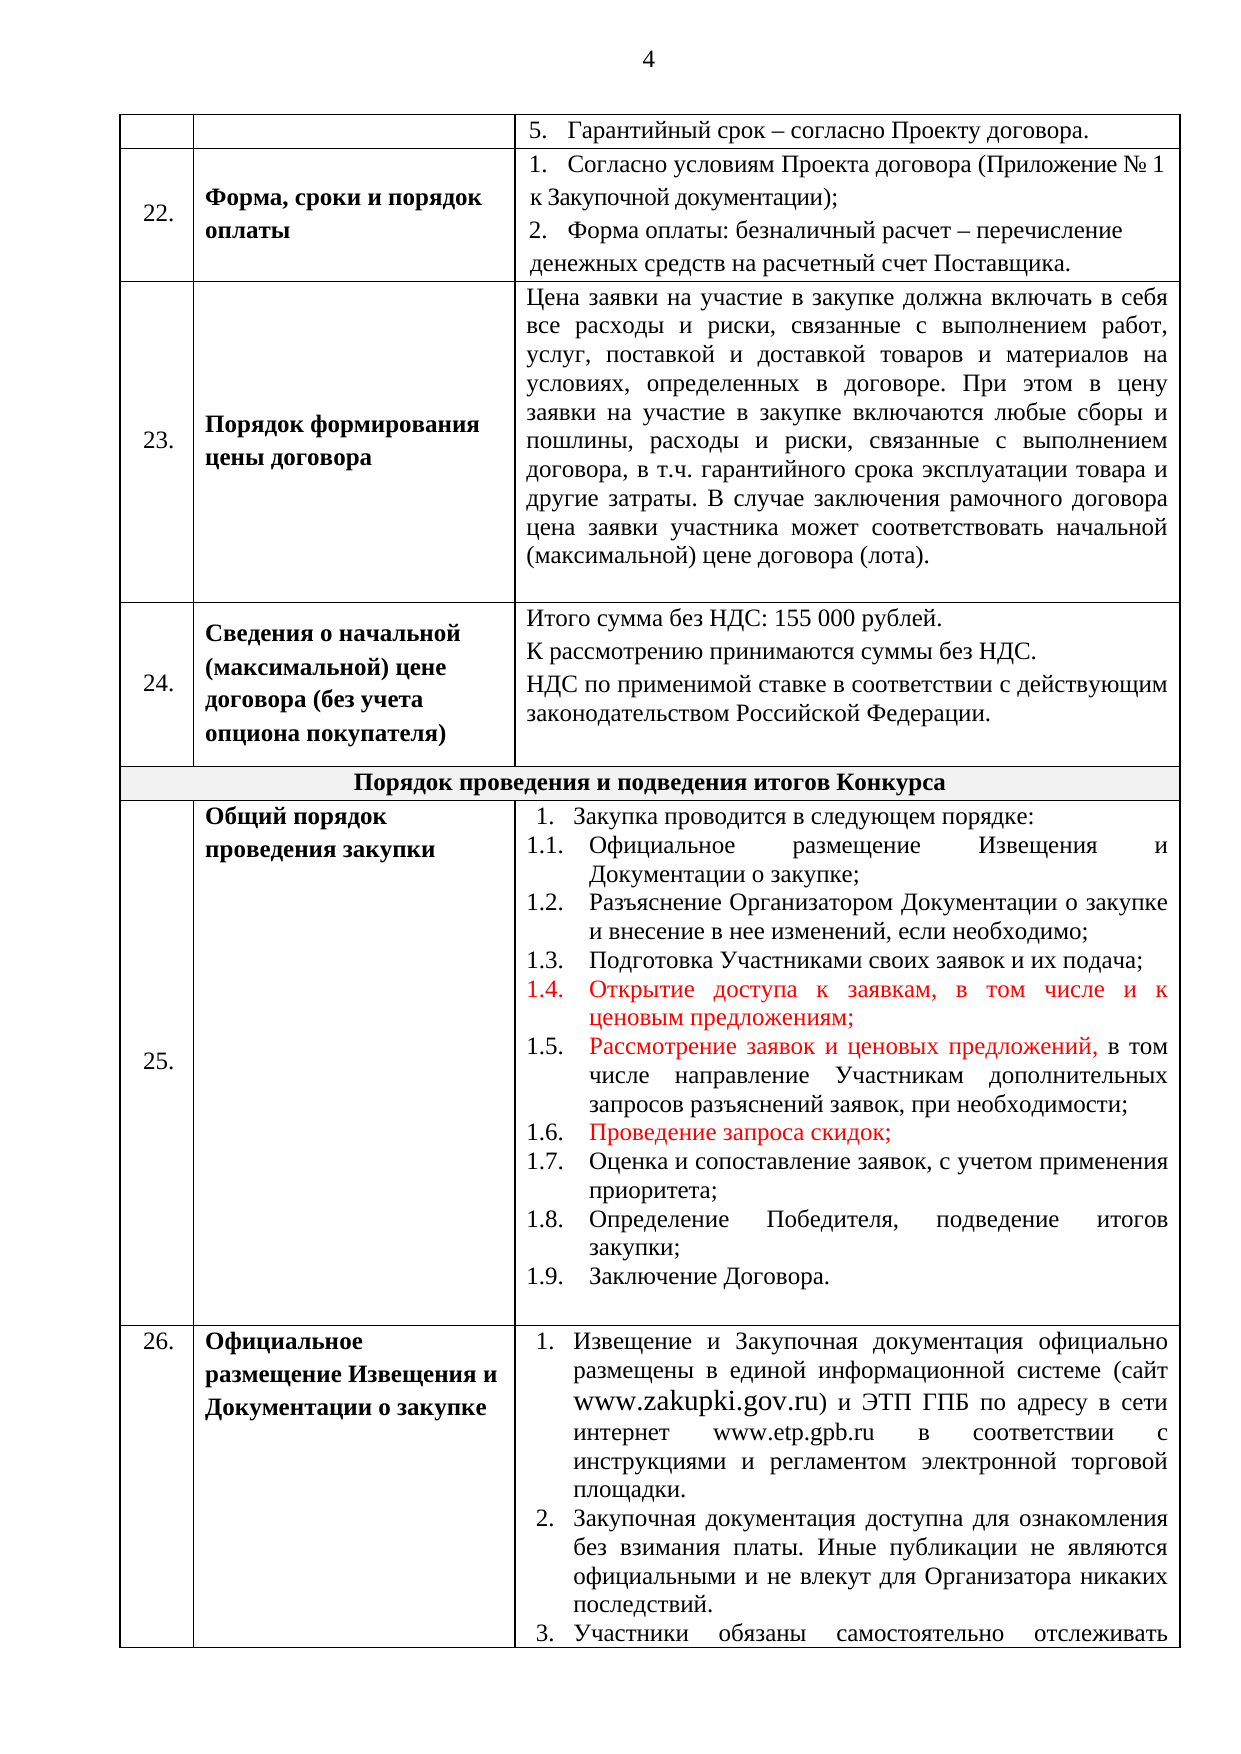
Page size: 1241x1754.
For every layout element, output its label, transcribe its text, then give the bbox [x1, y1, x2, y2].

table_cell Согласно условиям Проекта договора (Приложение № 1 к Закупочной документации); Форма оплаты: безналичный расчет – перечисление денежных средств на расчетный счет Поставщика. [516, 149, 1179, 281]
table_cell Порядок проведения и подведения итогов Конкурса [121, 767, 1179, 800]
table_cell [121, 149, 193, 281]
table_cell Общий порядок проведения закупки [194, 801, 514, 1325]
table_cell Порядок формирования цены договора [194, 282, 514, 602]
table_cell [121, 603, 193, 766]
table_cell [516, 115, 1179, 148]
table_cell Цена заявки на участие в закупке должна включать в себя все расходы и риски, связанные с выполнением работ, услуг, поставкой и доставкой товаров и материалов на условиях, определенных в договоре. При этом в цену заявки на участие в закупке включаются любые сборы и пошлины, расходы и риски, связанные с выполнением договора, в т.ч. гарантийного срока эксплуатации товара и другие затраты. В случае заключения рамочного договора цена заявки участника может соответствовать начальной (максимальной) цене договора (лота). [516, 282, 1179, 602]
table_cell [121, 282, 193, 602]
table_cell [516, 1326, 1179, 1647]
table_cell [194, 115, 514, 148]
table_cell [194, 1326, 514, 1647]
table_cell Итого сумма без НДС: 155 000 рублей. К рассмотрению принимаются суммы без НДС. НДС по применимой ставке в соответствии с действующим законодательством Российской Федерации. [516, 603, 1179, 766]
table_cell Сведения о начальной (максимальной) цене договора (без учета опциона покупателя) [194, 603, 514, 766]
table_cell [121, 1326, 193, 1647]
table_cell Форма, сроки и порядок оплаты [194, 149, 514, 281]
table_cell Закупка проводится в следующем порядке: Официальное размещение Извещения и Документации о закупке; Разъяснение Организатором Документации о закупке и внесение в нее изменений, если необходимо; Подготовка Участниками своих заявок и их подача; Открытие доступа к заявкам, в том числе и к ценовым предложениям; Рассмотрение заявок и ценовых предложений, в том числе направление Участникам дополнительных запросов разъяснений заявок, при необходимости; Проведение запроса скидок; Оценка и сопоставление заявок, с учетом применения приоритета; Определение Победителя, подведение итогов закупки; Заключение Договора. [516, 801, 1179, 1325]
table_cell [121, 115, 193, 148]
table_cell [121, 801, 193, 1325]
